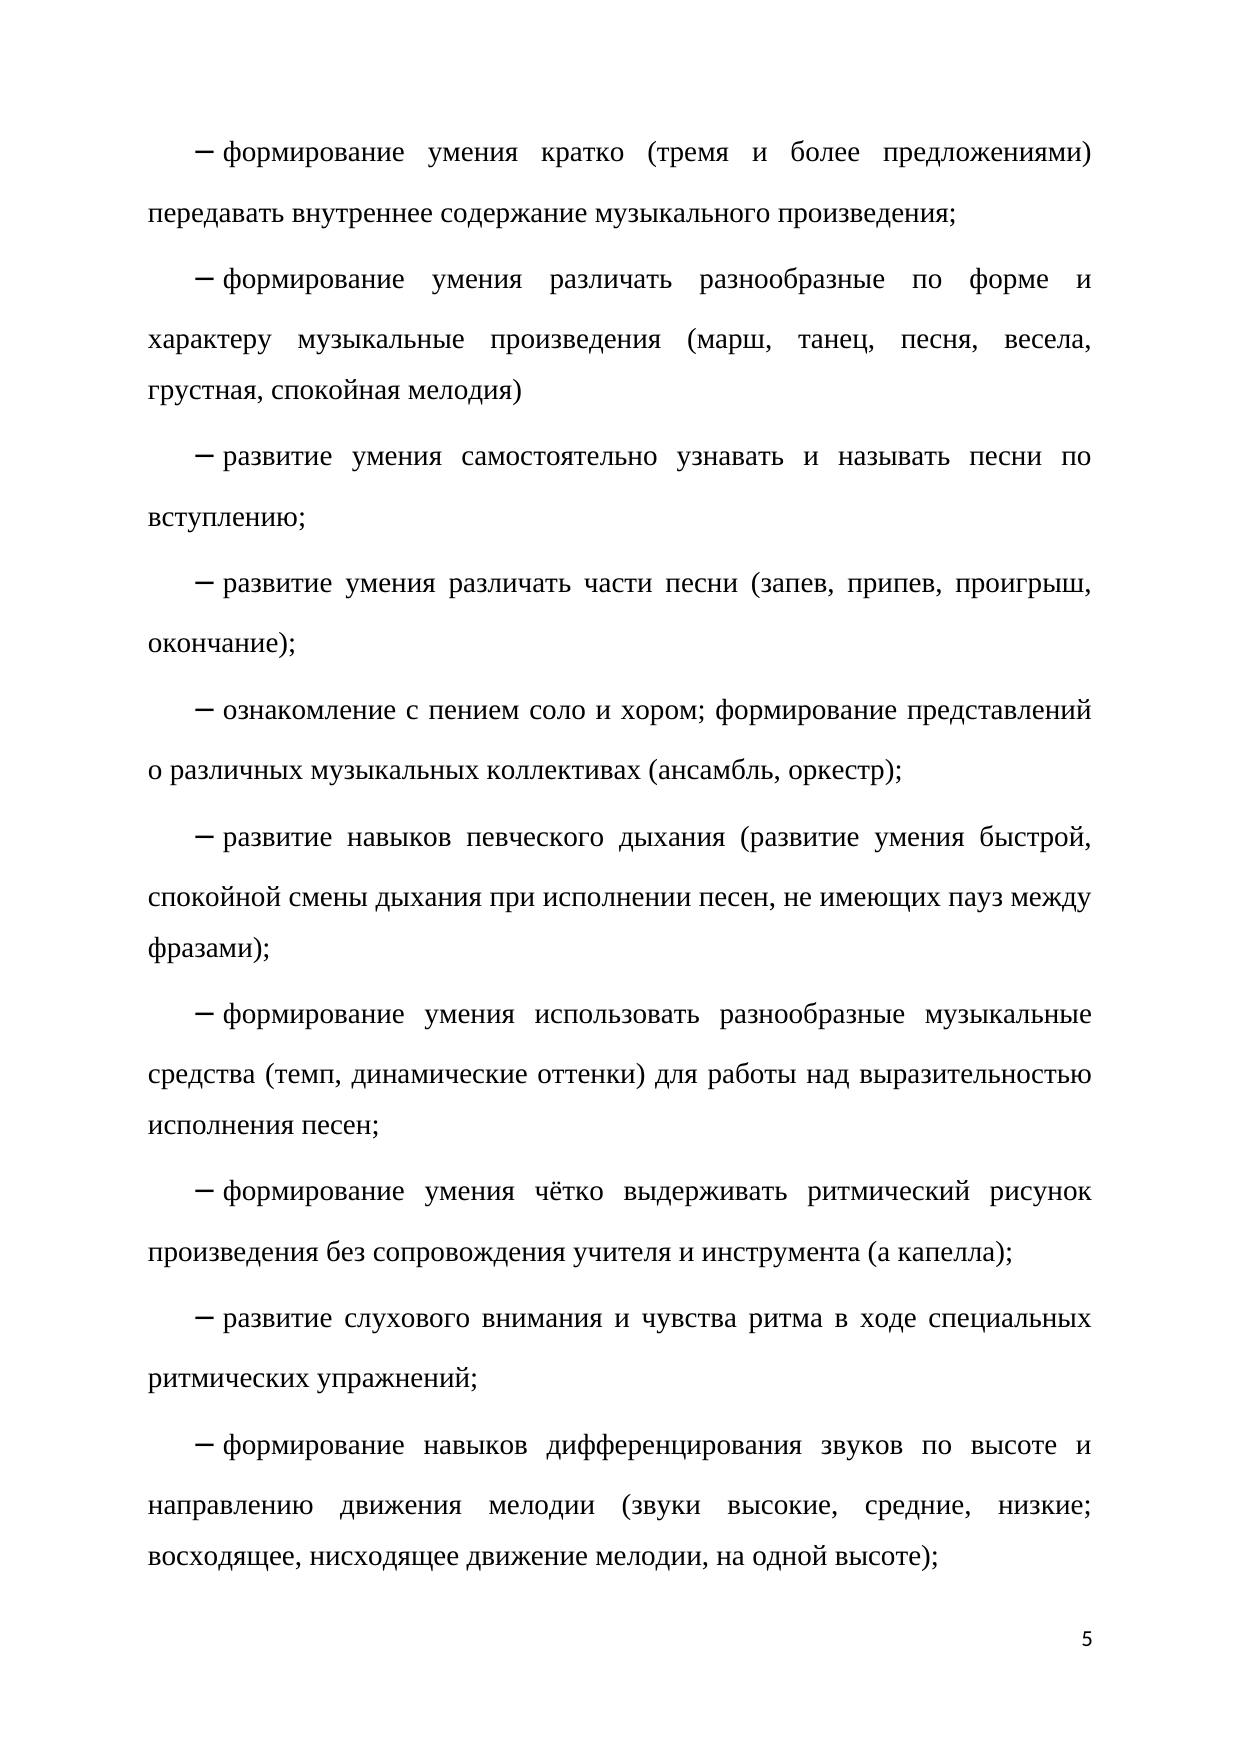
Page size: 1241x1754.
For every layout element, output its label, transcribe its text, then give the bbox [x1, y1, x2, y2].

list развитие умения различать части песни (запев, припев, проигрыш, окончание); [148, 549, 1092, 659]
list формирование умения чётко выдерживать ритмический рисунок произведения без сопровождения учителя и инструмента (а капелла); [148, 1157, 1092, 1267]
list ознакомление с пением соло и хором; формирование представлений о различных музыкальных коллективах (ансамбль, оркестр); [148, 676, 1092, 786]
list развитие умения самостоятельно узнавать и называть песни по вступлению; [148, 422, 1092, 532]
list формирование умения кратко (тремя и более предложениями) передавать внутреннее содержание музыкального произведения; [148, 118, 1092, 228]
list развитие слухового внимания и чувства ритма в ходе специальных ритмических упражнений; [148, 1284, 1092, 1394]
list развитие навыков певческого дыхания (развитие умения быстрой, спокойной смены дыхания при исполнении песен, не имеющих пауз между фразами); [148, 803, 1092, 963]
list формирование умения различать разнообразные по форме и характеру музыкальные произведения (марш, танец, песня, весела, грустная, спокойная мелодия) [148, 245, 1092, 405]
list формирование умения использовать разнообразные музыкальные средства (темп, динамические оттенки) для работы над выразительностью исполнения песен; [148, 980, 1092, 1140]
list формирование навыков дифференцирования звуков по высоте и направлению движения мелодии (звуки высокие, средние, низкие; восходящее, нисходящее движение мелодии, на одной высоте); [148, 1411, 1092, 1571]
